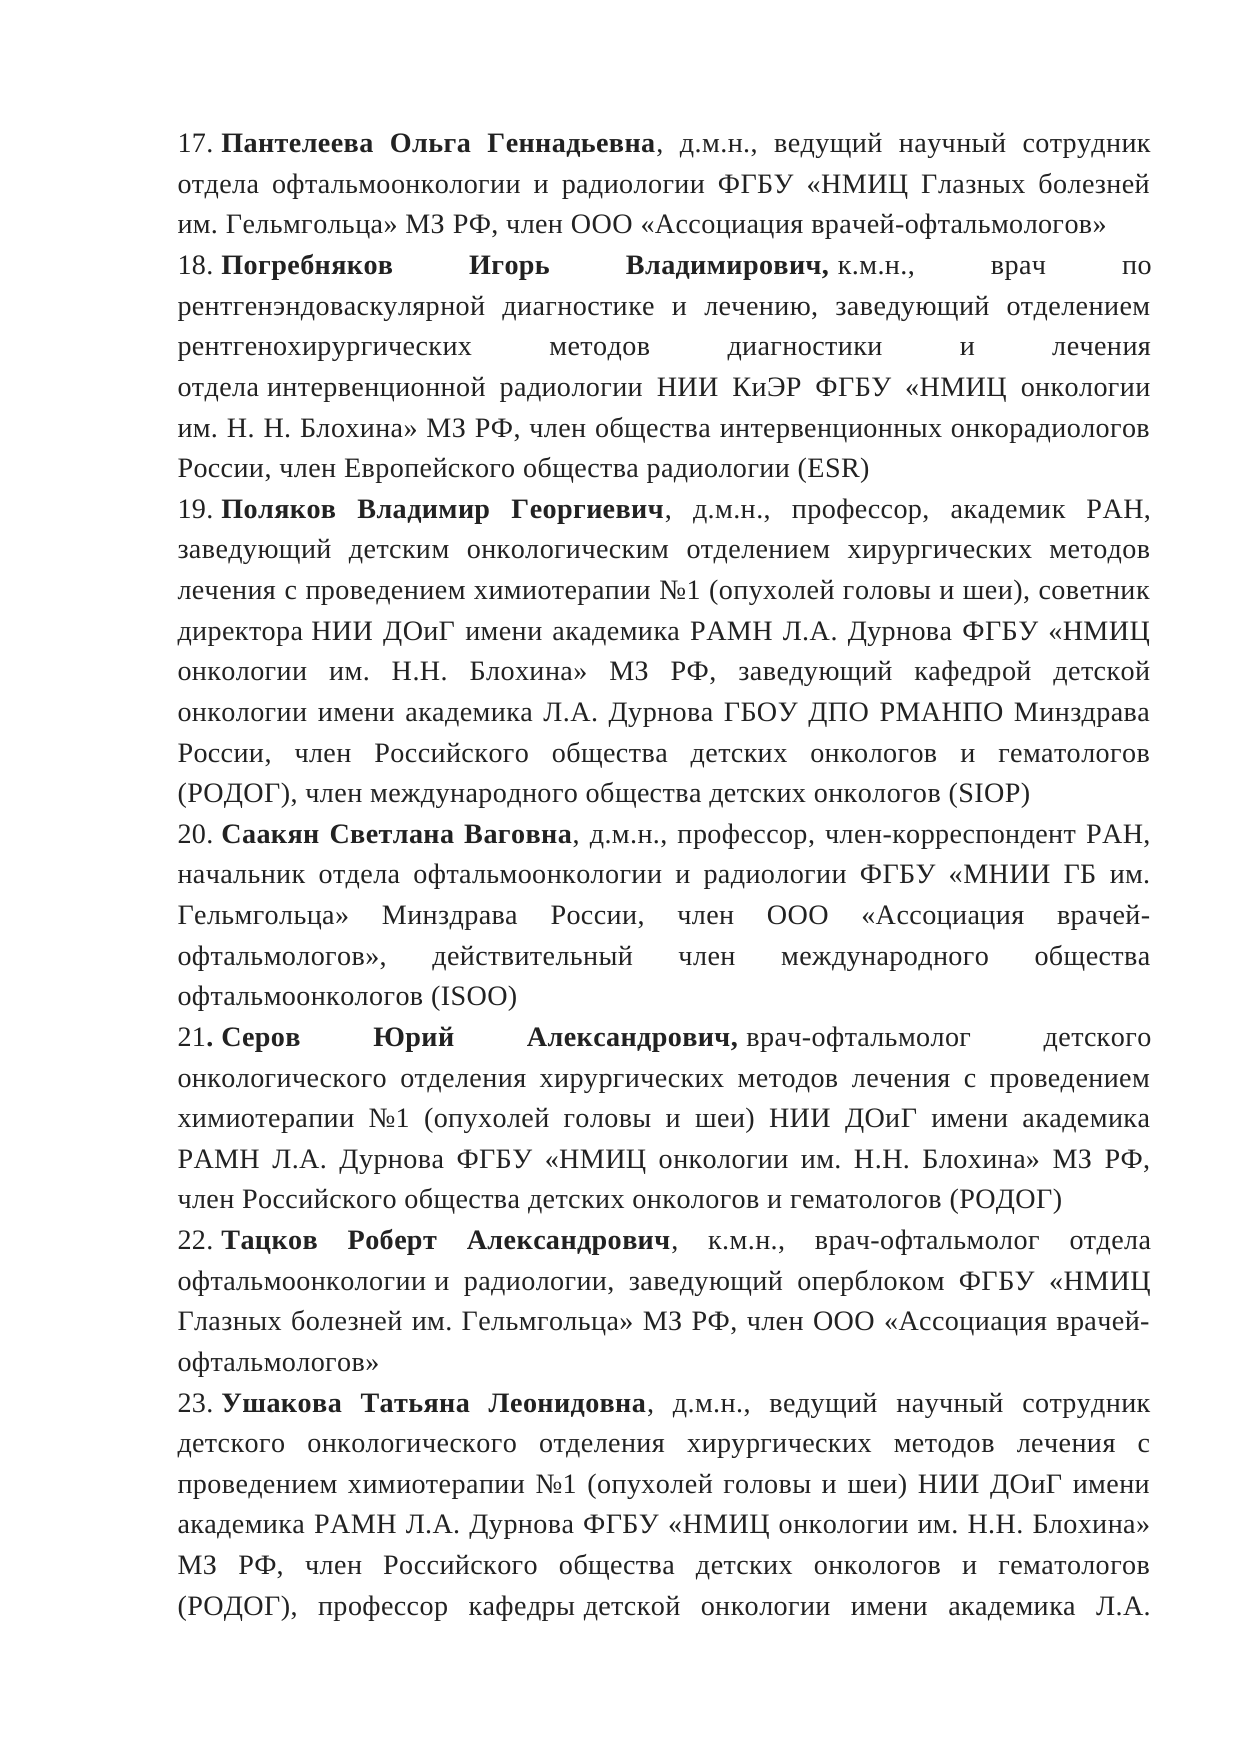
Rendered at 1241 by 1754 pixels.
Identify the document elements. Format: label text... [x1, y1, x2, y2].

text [177, 1377, 1152, 1621]
text 21. Серов Юрий Александрович, врач-офтальмолог детского онкологического отделения хирургических методов лечения с проведением химиотерапии №1 (опухолей головы и шеи) НИИ ДОиГ имени академика РАМН Л.А. Дурнова ФГБУ «НМИЦ онкологии им. Н.Н. Блохина» МЗ РФ, член Российского общества детских онкологов и гематологов (РОДОГ) [177, 1012, 1152, 1215]
text 18. Погребняков Игорь Владимирович, к.м.н., врач по рентгенэндоваскулярной диагностике и лечению, заведующий отделением рентгенохирургических методов диагностики и лечения отдела интервенционной радиологии НИИ КиЭР ФГБУ «НМИЦ онкологии им. Н. Н. Блохина» МЗ РФ, член общества интервенционных онкорадиологов России, член Европейского общества радиологии (ESR) [177, 240, 1152, 484]
text 19. Поляков Владимир Георгиевич, д.м.н., профессор, академик РАН, заведующий детским онкологическим отделением хирургических методов лечения с проведением химиотерапии №1 (опухолей головы и шеи), советник директора НИИ ДОиГ имени академика РАМН Л.А. Дурнова ФГБУ «НМИЦ онкологии им. Н.Н. Блохина» МЗ РФ, заведующий кафедрой детской онкологии имени академика Л.А. Дурнова ГБОУ ДПО РМАНПО Минздрава России, член Российского общества детских онкологов и гематологов (РОДОГ), член международного общества детских онкологов (SIOP) [177, 484, 1152, 809]
text 20. Саакян Светлана Ваговна, д.м.н., профессор, член-корреспондент РАН, начальник отдела офтальмоонкологии и радиологии ФГБУ «МНИИ ГБ им. Гельмгольца» Минздрава России, член ООО «Ассоциация врачей-офтальмологов», действительный член международного общества офтальмоонкологов (ISOO) [177, 809, 1152, 1012]
text 17. Пантелеева Ольга Геннадьевна, д.м.н., ведущий научный сотрудник отдела офтальмоонкологии и радиологии ФГБУ «НМИЦ Глазных болезней им. Гельмгольца» МЗ РФ, член ООО «Ассоциация врачей-офтальмологов» [177, 118, 1152, 240]
text 22. Тацков Роберт Александрович, к.м.н., врач-офтальмолог отдела офтальмоонкологии и радиологии, заведующий оперблоком ФГБУ «НМИЦ Глазных болезней им. Гельмгольца» МЗ РФ, член ООО «Ассоциация врачей-офтальмологов» [177, 1215, 1152, 1377]
